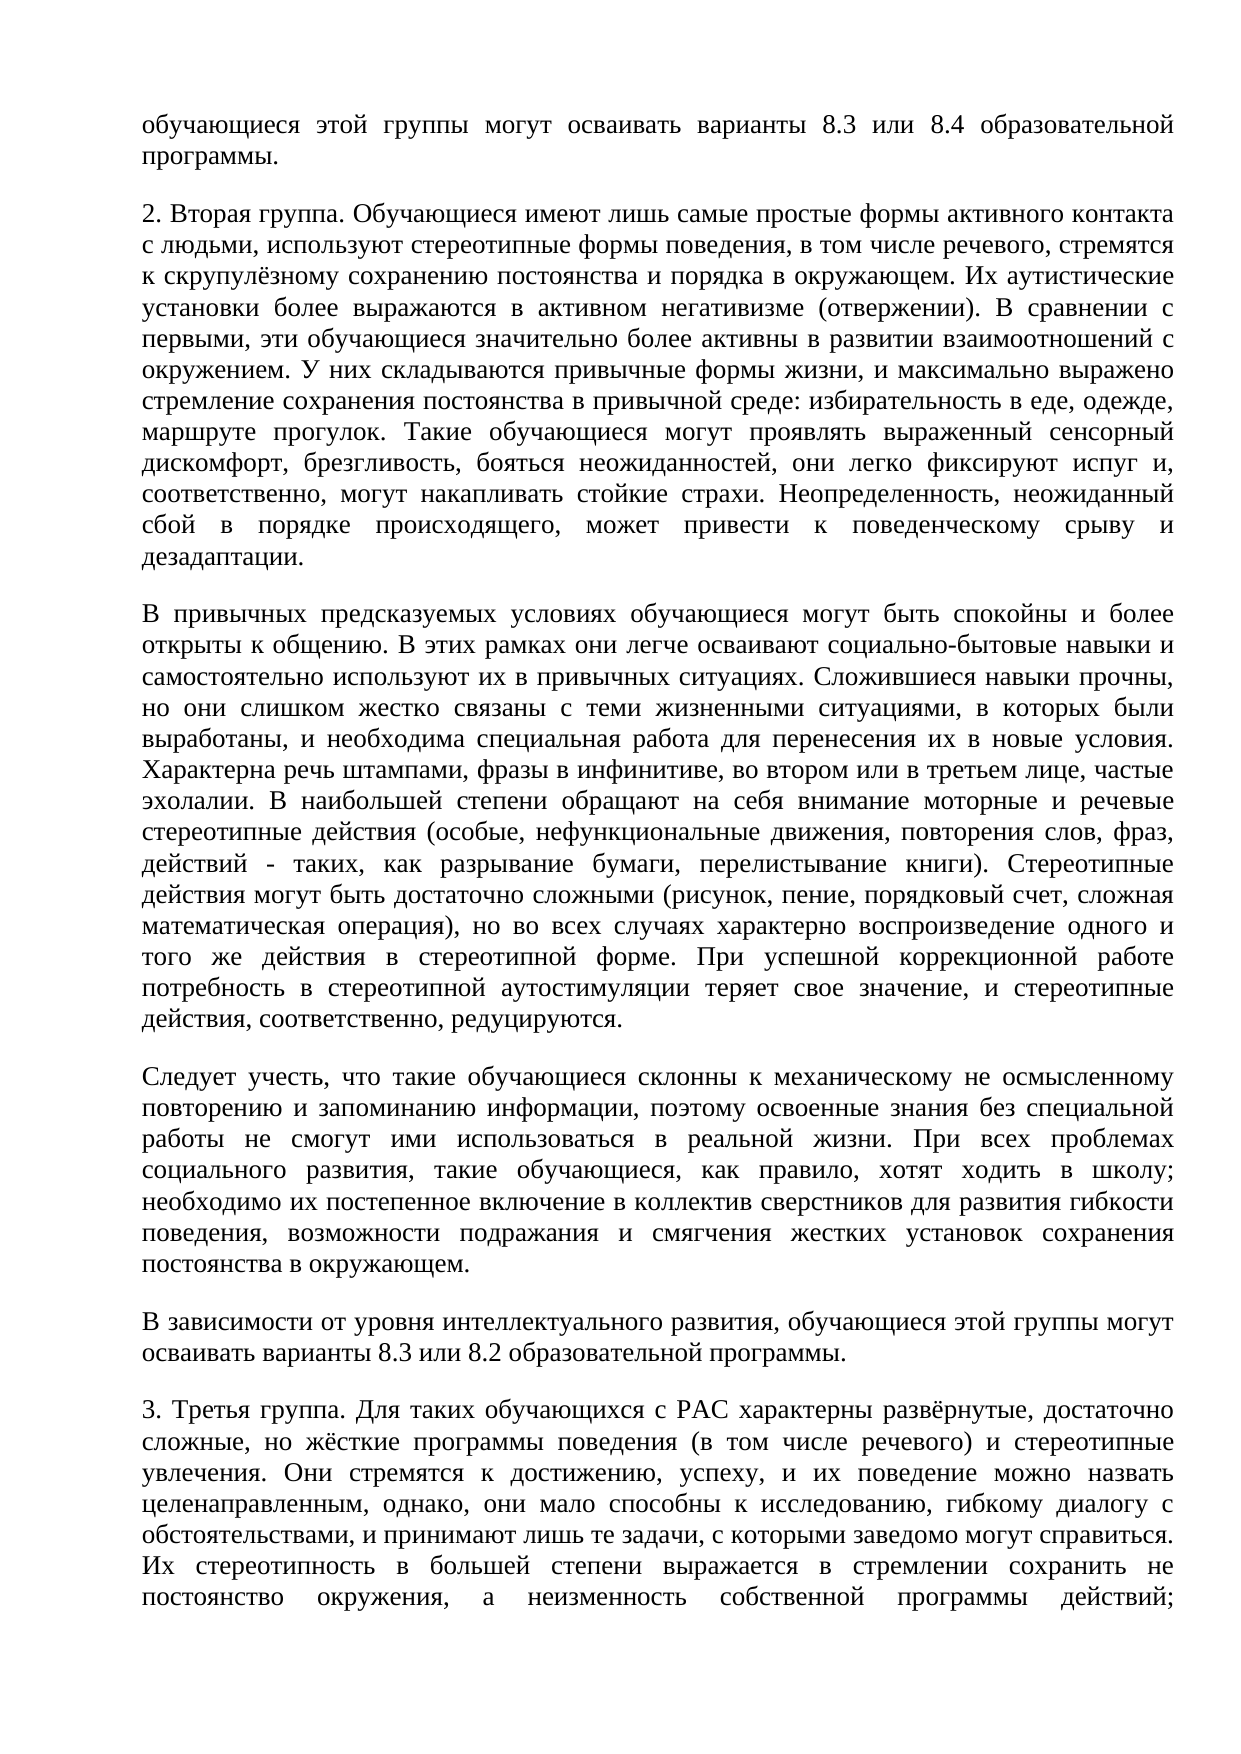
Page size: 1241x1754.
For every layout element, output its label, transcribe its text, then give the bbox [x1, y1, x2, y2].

text В зависимости от уровня интеллектуального развития, обучающиеся этой группы могут осваивать варианты 8.3 или 8.2 образовательной программы. [142, 1305, 1176, 1367]
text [142, 108, 1176, 171]
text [142, 1393, 1176, 1612]
text В привычных предсказуемых условиях обучающиеся могут быть спокойны и более открыты к общению. В этих рамках они легче осваивают социально-бытовые навыки и самостоятельно используют их в привычных ситуациях. Сложившиеся навыки прочны, но они слишком жестко связаны с теми жизненными ситуациями, в которых были выработаны, и необходима специальная работа для перенесения их в новые условия. Характерна речь штампами, фразы в инфинитиве, во втором или в третьем лице, частые эхолалии. В наибольшей степени обращают на себя внимание моторные и речевые стереотипные действия (особые, нефункциональные движения, повторения слов, фраз, действий - таких, как разрывание бумаги, перелистывание книги). Стереотипные действия могут быть достаточно сложными (рисунок, пение, порядковый счет, сложная математическая операция), но во всех случаях характерно воспроизведение одного и того же действия в стереотипной форме. При успешной коррекционной работе потребность в стереотипной аутостимуляции теряет свое значение, и стереотипные действия, соответственно, редуцируются. [142, 597, 1176, 1033]
text 2. Вторая группа. Обучающиеся имеют лишь самые простые формы активного контакта с людьми, используют стереотипные формы поведения, в том числе речевого, стремятся к скрупулёзному сохранению постоянства и порядка в окружающем. Их аутистические установки более выражаются в активном негативизме (отвержении). В сравнении с первыми, эти обучающиеся значительно более активны в развитии взаимоотношений с окружением. У них складываются привычные формы жизни, и максимально выражено стремление сохранения постоянства в привычной среде: избирательность в еде, одежде, маршруте прогулок. Такие обучающиеся могут проявлять выраженный сенсорный дискомфорт, брезгливость, бояться неожиданностей, они легко фиксируют испуг и, соответственно, могут накапливать стойкие страхи. Неопределенность, неожиданный сбой в порядке происходящего, может привести к поведенческому срыву и дезадаптации. [142, 197, 1176, 571]
text Следует учесть, что такие обучающиеся склонны к механическому не осмысленному повторению и запоминанию информации, поэтому освоенные знания без специальной работы не смогут ими использоваться в реальной жизни. При всех проблемах социального развития, такие обучающиеся, как правило, хотят ходить в школу; необходимо их постепенное включение в коллектив сверстников для развития гибкости поведения, возможности подражания и смягчения жестких установок сохранения постоянства в окружающем. [142, 1060, 1176, 1278]
